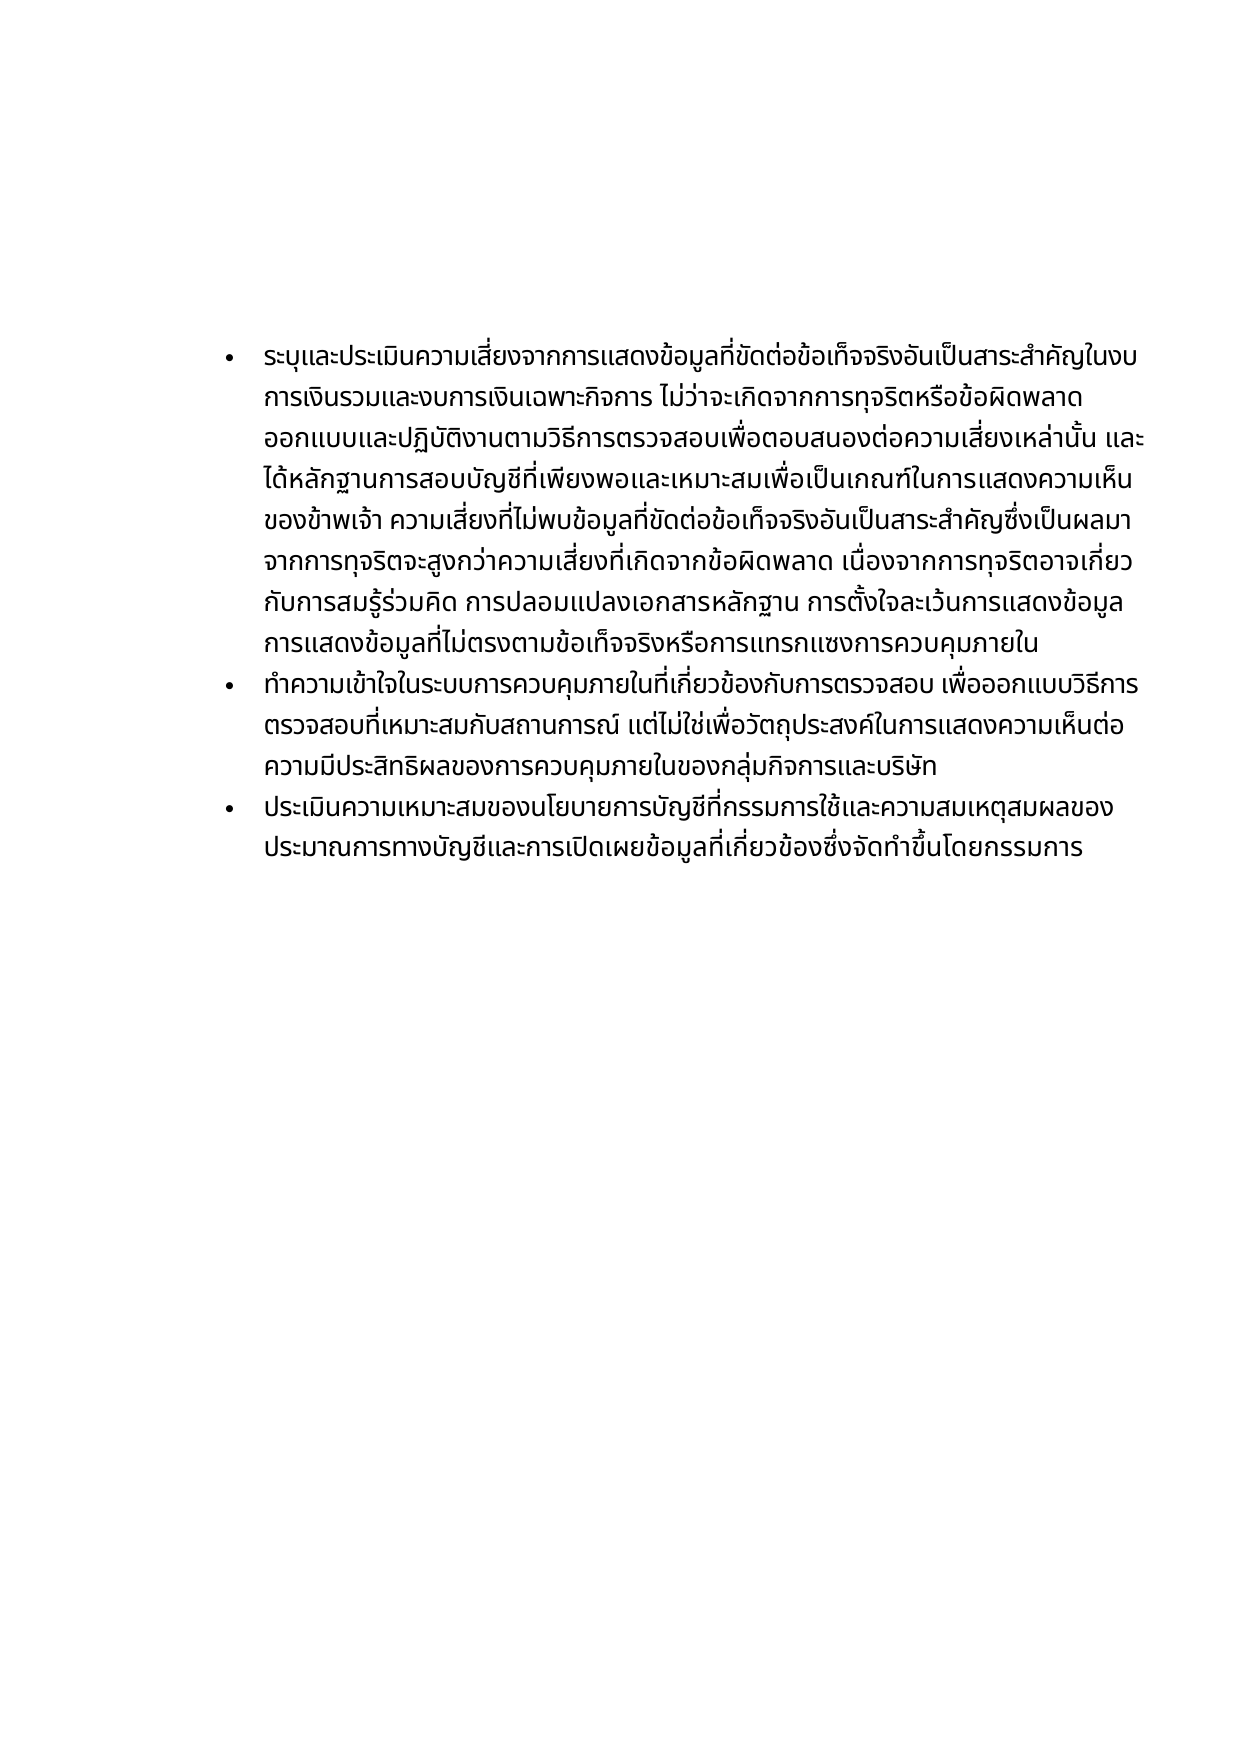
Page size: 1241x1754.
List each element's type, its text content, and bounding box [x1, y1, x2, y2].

list ระบุและประเมินความเสี่ยงจากการแสดงข้อมูลที่ขัดต่อข้อเท็จจริงอันเป็นสาระสำคัญในงบการเงินรวมและงบการเงินเฉพาะกิจการ ไม่ว่าจะเกิดจากการทุจริตหรือข้อผิดพลาด ออกแบบและปฏิบัติงานตามวิธีการตรวจสอบเพื่อตอบสนองต่อความเสี่ยงเหล่านั้น และได้หลักฐานการสอบบัญชีที่เพียงพอและเหมาะสมเพื่อเป็นเกณฑ์ในการแสดงความเห็นของข้าพเจ้า ความเสี่ยงที่ไม่พบข้อมูลที่ขัดต่อข้อเท็จจริงอันเป็นสาระสำคัญซึ่งเป็นผลมาจากการทุจริตจะสูงกว่าความเสี่ยงที่เกิดจากข้อผิดพลาด เนื่องจากการทุจริตอาจเกี่ยวกับการสมรู้ร่วมคิด การปลอมแปลงเอกสารหลักฐาน การตั้งใจละเว้นการแสดงข้อมูล การแสดงข้อมูลที่ไม่ตรงตามข้อเท็จจริงหรือการแทรกแซงการควบคุมภายใน [226, 337, 1165, 664]
list ประเมินความเหมาะสมของนโยบายการบัญชีที่กรรมการใช้และความสมเหตุสมผลของประมาณการทางบัญชีและการเปิดเผยข้อมูลที่เกี่ยวข้องซึ่งจัดทำขึ้นโดยกรรมการ [226, 787, 1165, 869]
list ทำความเข้าใจในระบบการควบคุมภายในที่เกี่ยวข้องกับการตรวจสอบ เพื่อออกแบบวิธีการตรวจสอบที่เหมาะสมกับสถานการณ์ แต่ไม่ใช่เพื่อวัตถุประสงค์ในการแสดงความเห็นต่อความมีประสิทธิผลของการควบคุมภายในของกลุ่มกิจการและบริษัท [226, 664, 1165, 787]
